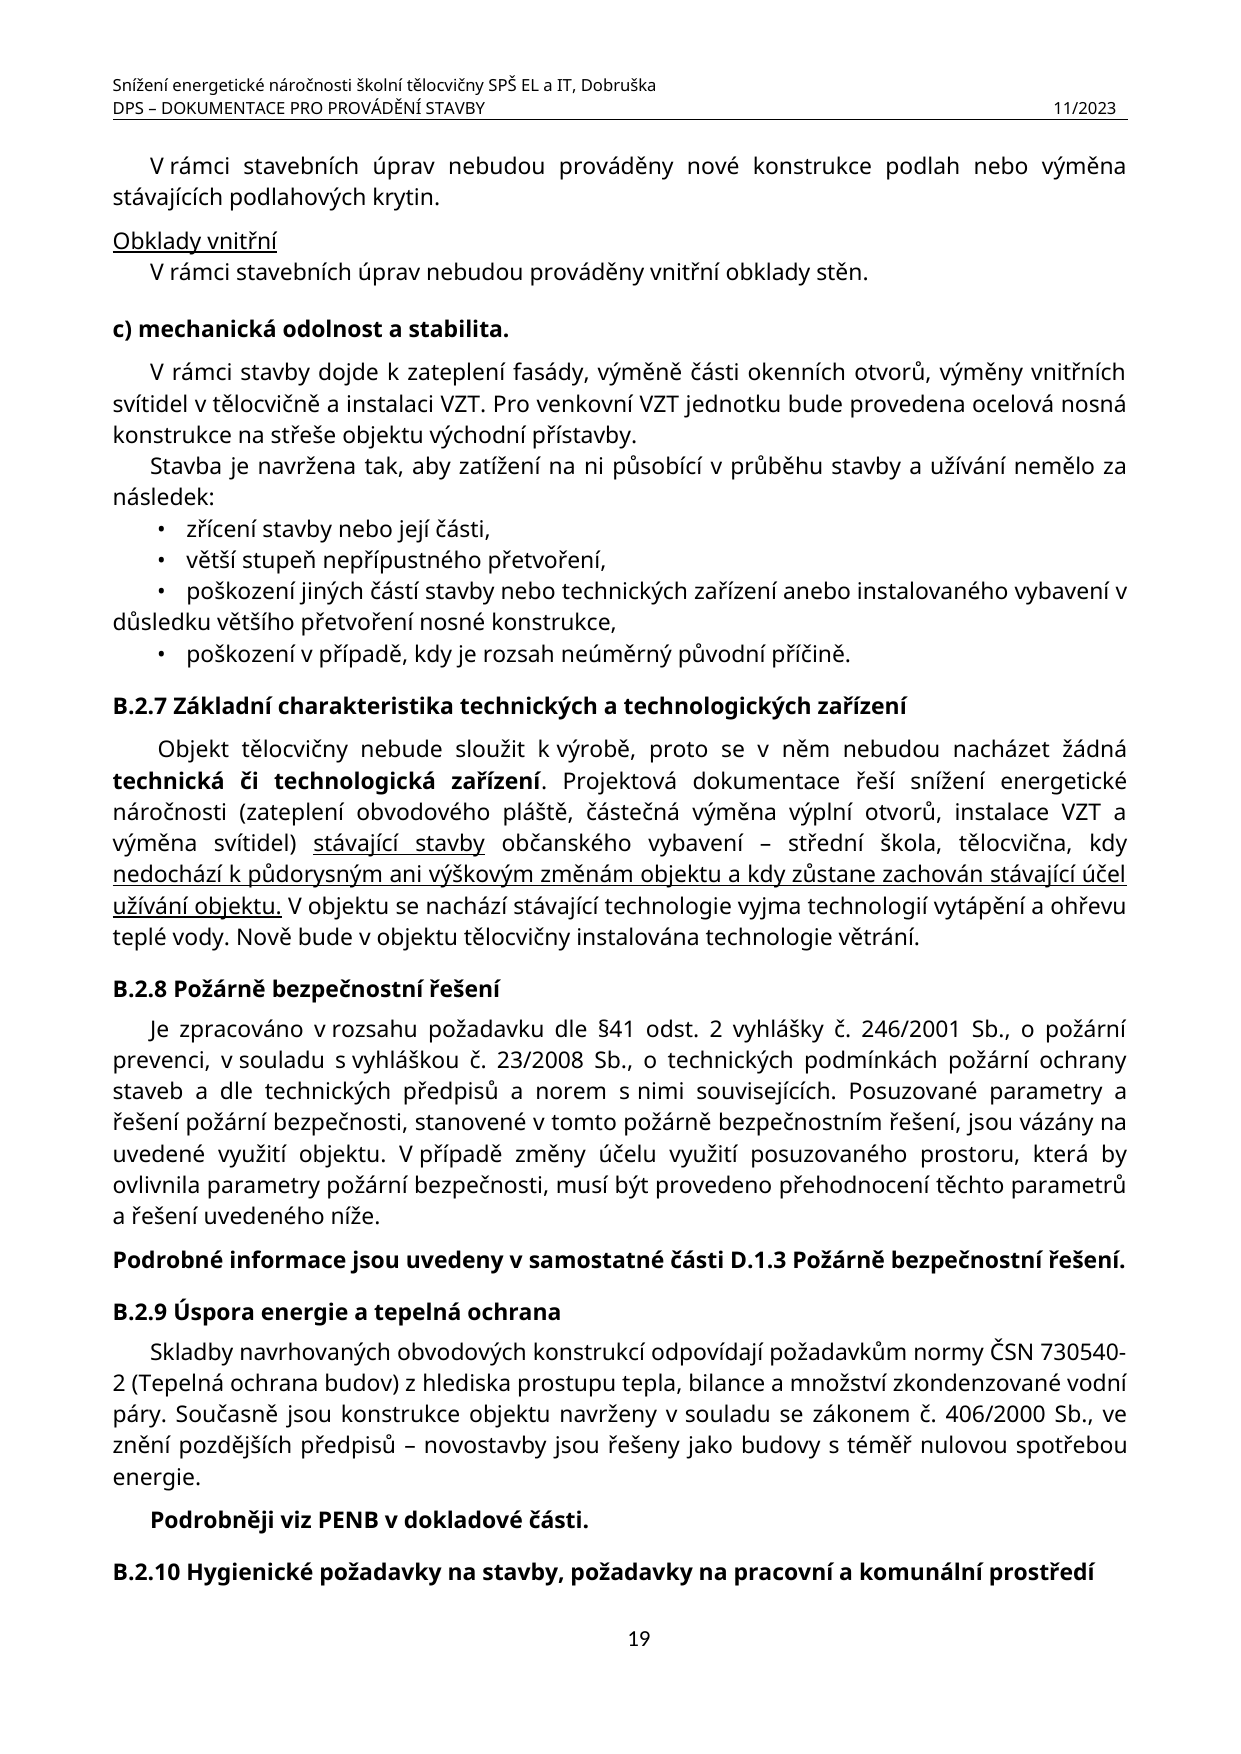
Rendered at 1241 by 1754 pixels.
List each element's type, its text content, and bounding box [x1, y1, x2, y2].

text V rámci stavebních úprav nebudou prováděny vnitřní obklady stěn. [112, 256, 1128, 287]
text V rámci stavebních úprav nebudou prováděny nové konstrukce podlah nebo výměna stávajících podlahových krytin. [112, 150, 1128, 212]
text Je zpracováno v rozsahu požadavku dle §41 odst. 2 vyhlášky č. 246/2001 Sb., o požární prevenci, v souladu s vyhláškou č. 23/2008 Sb., o technických podmínkách požární ochrany staveb a dle technických předpisů a norem s nimi souvisejících. Posuzované parametry a řešení požární bezpečnosti, stanovené v tomto požárně bezpečnostním řešení, jsou vázány na uvedené využití objektu. V případě změny účelu využití posuzovaného prostoru, která by ovlivnila parametry požární bezpečnosti, musí být provedeno přehodnocení těchto parametrů a řešení uvedeného níže. [112, 1012, 1128, 1231]
text Stavba je navržena tak, aby zatížení na ni působící v průběhu stavby a užívání nemělo za následek: [112, 450, 1128, 512]
subtitle B.2.7 Základní charakteristika technických a technologických zařízení [112, 689, 1128, 721]
text Podrobné informace jsou uvedeny v samostatné části D.1.3 Požárně bezpečnostní řešení. [112, 1244, 1128, 1275]
text c) mechanická odolnost a stabilita. [112, 312, 1128, 344]
text Obklady vnitřní [112, 225, 1128, 256]
text Objekt tělocvičny nebude sloužit k výrobě, proto se v něm nebudou nacházet žádná technická či technologická zařízení. Projektová dokumentace řeší snížení energetické náročnosti (zateplení obvodového pláště, částečná výměna výplní otvorů, instalace VZT a výměna svítidel) stávající stavby občanského vybavení – střední škola, tělocvična, kdy nedochází k půdorysným ani výškovým změnám objektu a kdy zůstane zachován stávající účel užívání objektu. V objektu se nachází stávající technologie vyjma technologií vytápění a ohřevu teplé vody. Nově bude v objektu tělocvičny instalována technologie větrání. [112, 733, 1128, 952]
text • poškození jiných částí stavby nebo technických zařízení anebo instalovaného vybavení v důsledku většího přetvoření nosné konstrukce, [112, 575, 1128, 637]
subtitle B.2.10 Hygienické požadavky na stavby, požadavky na pracovní a komunální prostředí [112, 1556, 1128, 1587]
subtitle B.2.9 Úspora energie a tepelná ochrana [112, 1296, 1128, 1327]
text Skladby navrhovaných obvodových konstrukcí odpovídají požadavkům normy ČSN 730540-2 (Tepelná ochrana budov) z hlediska prostupu tepla, bilance a množství zkondenzované vodní páry. Současně jsou konstrukce objektu navrženy v souladu se zákonem č. 406/2000 Sb., ve znění pozdějších předpisů – novostavby jsou řešeny jako budovy s téměř nulovou spotřebou energie. [112, 1335, 1128, 1492]
subtitle B.2.8 Požárně bezpečnostní řešení [112, 973, 1128, 1004]
text V rámci stavby dojde k zateplení fasády, výměně části okenních otvorů, výměny vnitřních svítidel v tělocvičně a instalaci VZT. Pro venkovní VZT jednotku bude provedena ocelová nosná konstrukce na střeše objektu východní přístavby. [112, 356, 1128, 450]
text Podrobněji viz PENB v dokladové části. [112, 1504, 1128, 1535]
text • větší stupeň nepřípustného přetvoření, [112, 544, 1128, 575]
text • zřícení stavby nebo její části, [112, 512, 1128, 544]
text • poškození v případě, kdy je rozsah neúměrný původní příčině. [112, 637, 1128, 669]
